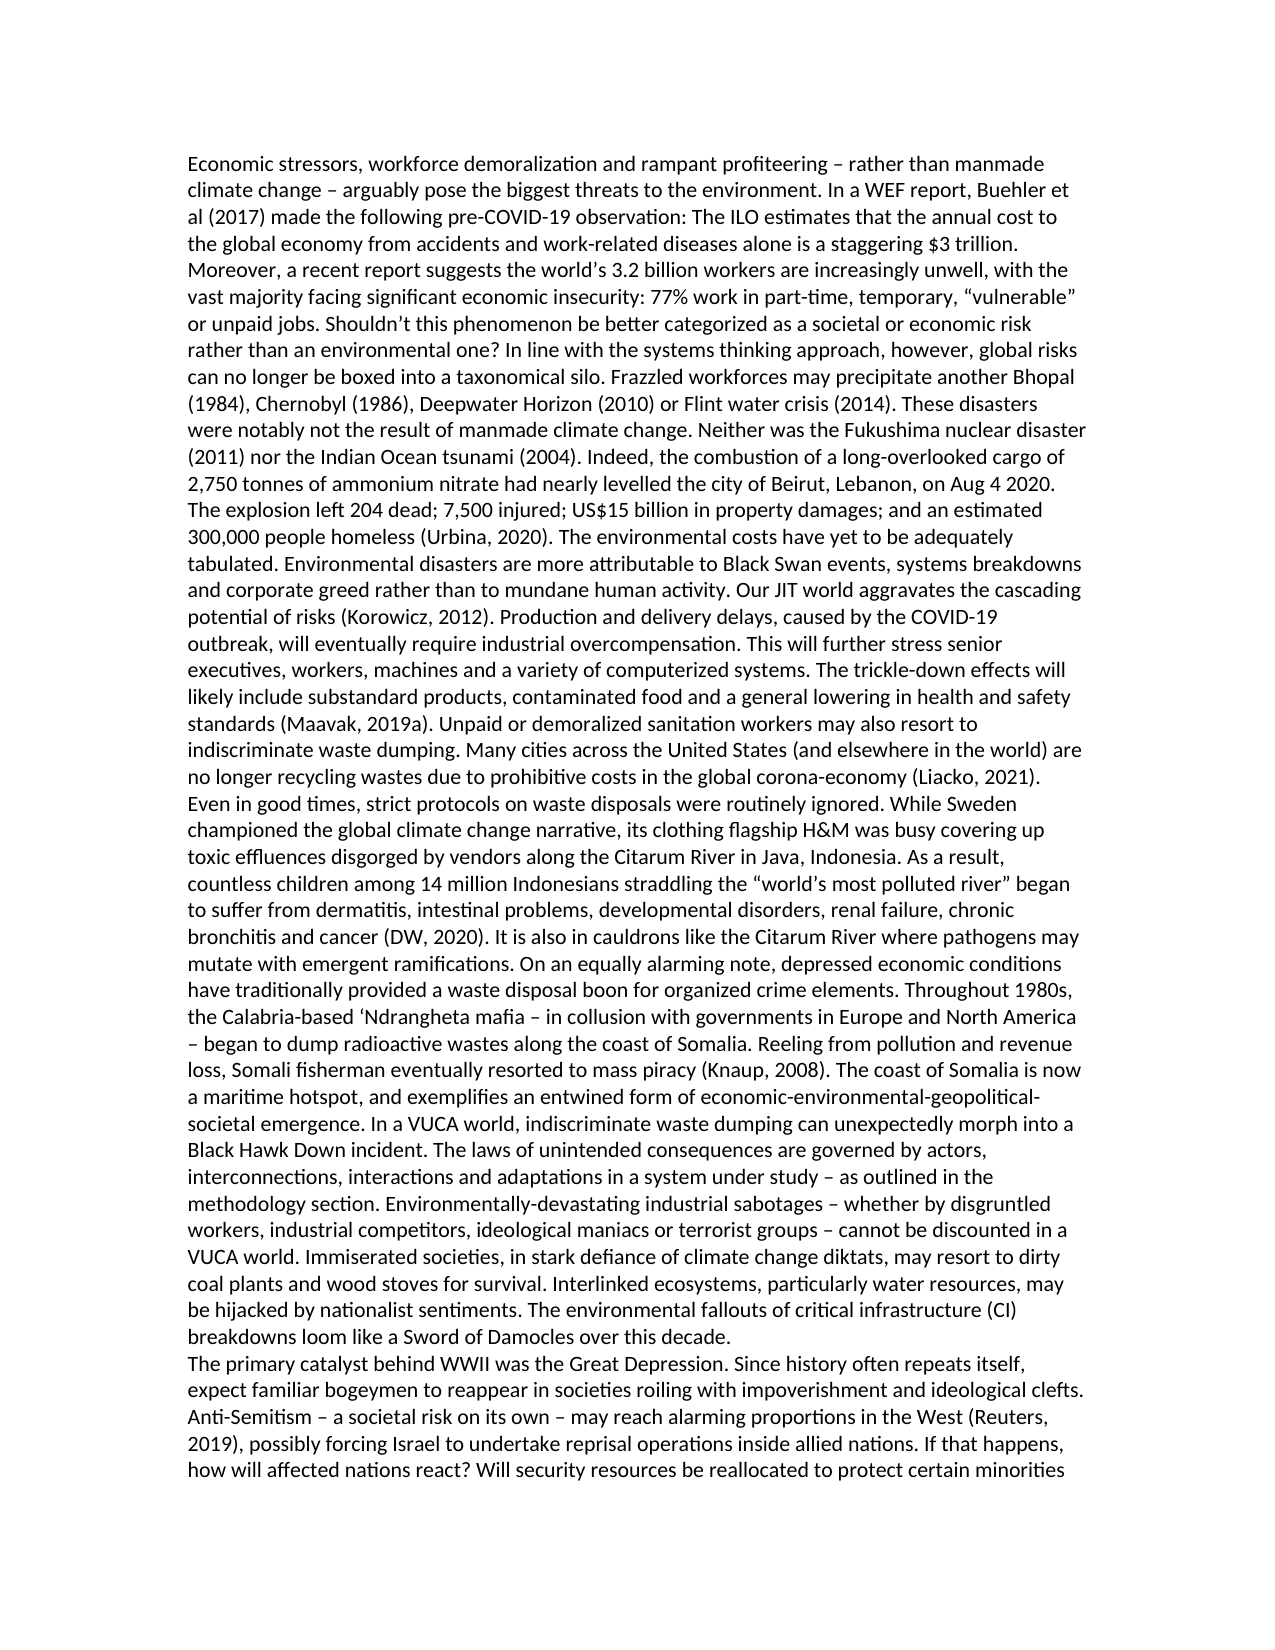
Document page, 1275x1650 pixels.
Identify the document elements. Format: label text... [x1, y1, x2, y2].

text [187, 1350, 1087, 1483]
